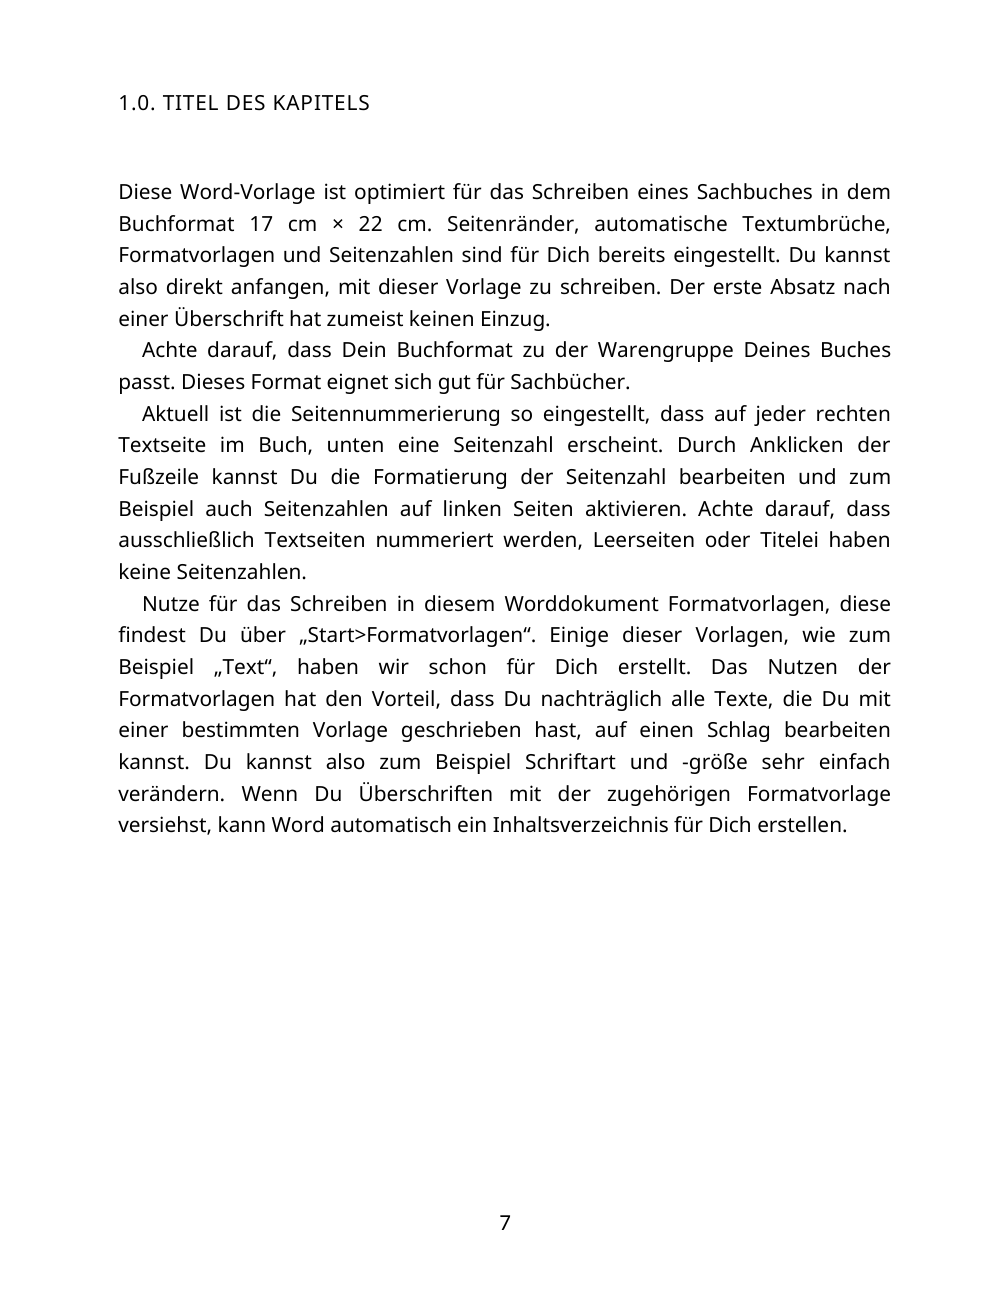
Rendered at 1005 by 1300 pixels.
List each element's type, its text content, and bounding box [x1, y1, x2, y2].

text Diese Word-Vorlage ist optimiert für das Schreiben eines Sachbuches in dem Buchformat 17 cm × 22 cm. Seitenränder, automatische Textumbrüche, Formatvorlagen und Seitenzahlen sind für Dich bereits eingestellt. Du kannst also direkt anfangen, mit dieser Vorlage zu schreiben. Der erste Absatz nach einer Überschrift hat zumeist keinen Einzug. [118, 174, 892, 332]
text Achte darauf, dass Dein Buchformat zu der Warengruppe Deines Buches passt. Dieses Format eignet sich gut für Sachbücher. [118, 332, 892, 396]
subtitle 1.0. Titel des Kapitels [118, 89, 892, 116]
text Nutze für das Schreiben in diesem Worddokument Formatvorlagen, diese findest Du über „Start>Formatvorlagen“. Einige dieser Vorlagen, wie zum Beispiel „Text“, haben wir schon für Dich erstellt. Das Nutzen der Formatvorlagen hat den Vorteil, dass Du nachträglich alle Texte, die Du mit einer bestimmten Vorlage geschrieben hast, auf einen Schlag bearbeiten kannst. Du kannst also zum Beispiel Schriftart und -größe sehr einfach verändern. Wenn Du Überschriften mit der zugehörigen Formatvorlage versiehst, kann Word automatisch ein Inhaltsverzeichnis für Dich erstellen. [118, 586, 892, 839]
text Aktuell ist die Seitennummerierung so eingestellt, dass auf jeder rechten Textseite im Buch, unten eine Seitenzahl erscheint. Durch Anklicken der Fußzeile kannst Du die Formatierung der Seitenzahl bearbeiten und zum Beispiel auch Seitenzahlen auf linken Seiten aktivieren. Achte darauf, dass ausschließlich Textseiten nummeriert werden, Leerseiten oder Titelei haben keine Seitenzahlen. [118, 396, 892, 586]
